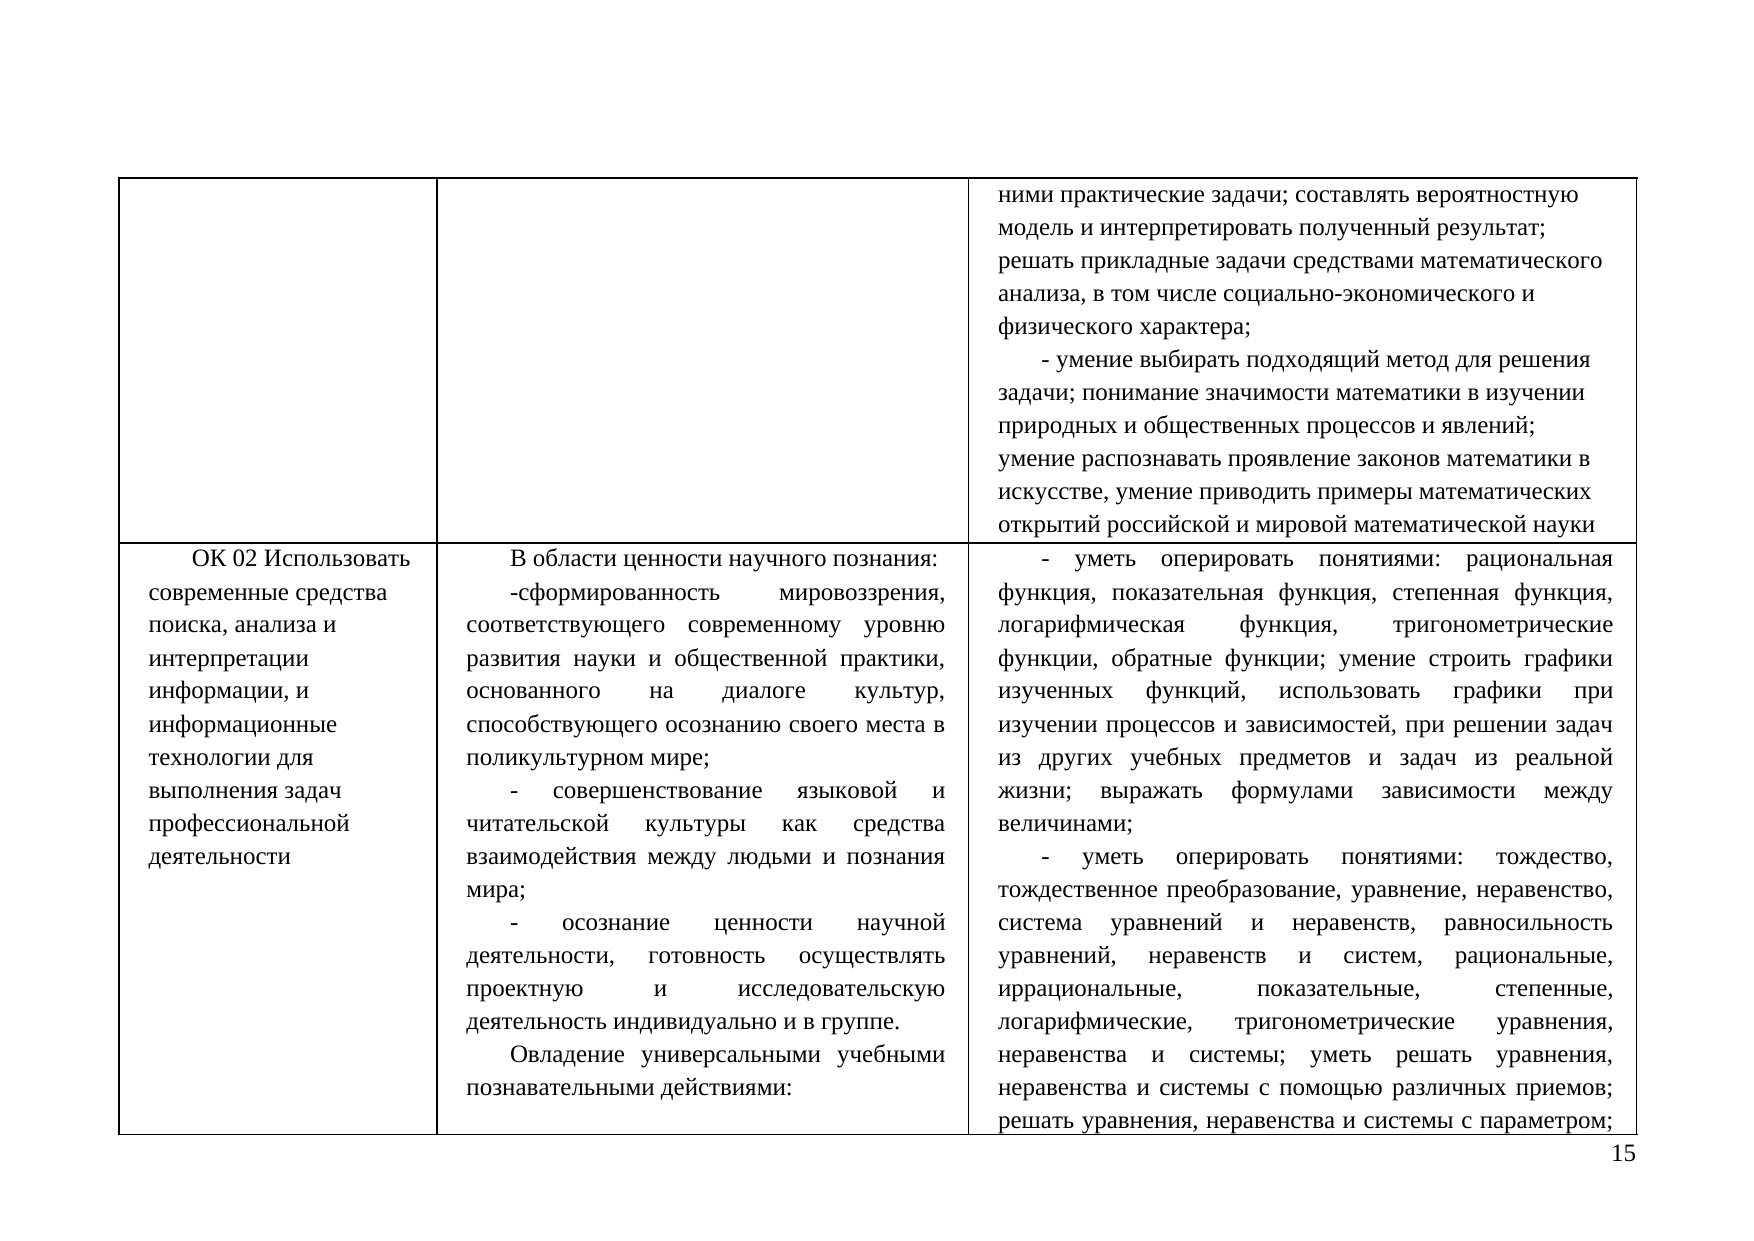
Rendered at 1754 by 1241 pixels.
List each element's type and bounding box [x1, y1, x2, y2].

table_cell [969, 544, 1636, 1134]
table_cell [120, 179, 436, 542]
table_cell [438, 179, 968, 542]
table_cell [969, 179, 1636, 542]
table_cell [438, 544, 968, 1134]
table_cell [120, 544, 436, 1134]
